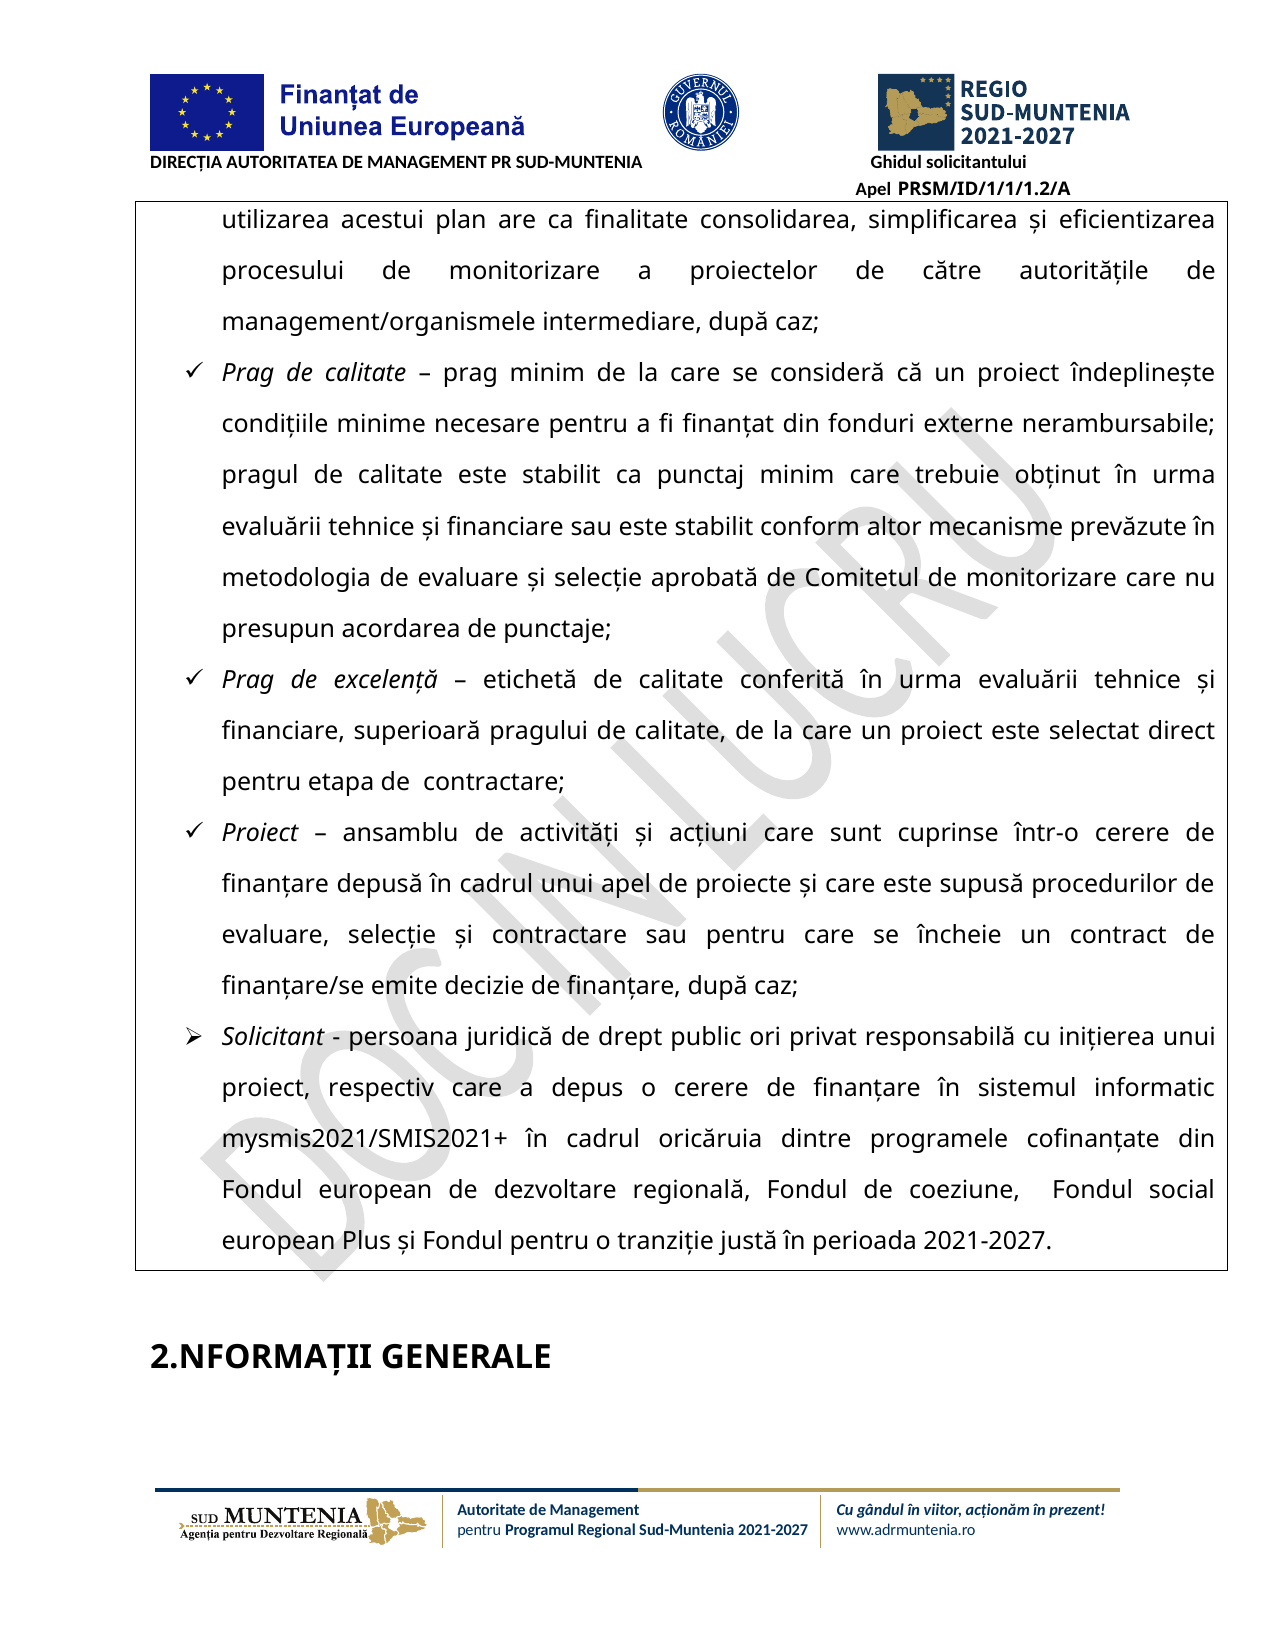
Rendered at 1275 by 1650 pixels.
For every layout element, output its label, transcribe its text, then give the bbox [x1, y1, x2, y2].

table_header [136, 202, 1227, 1270]
subtitle 2.NFORMAȚII GENERALE [150, 1333, 1125, 1378]
